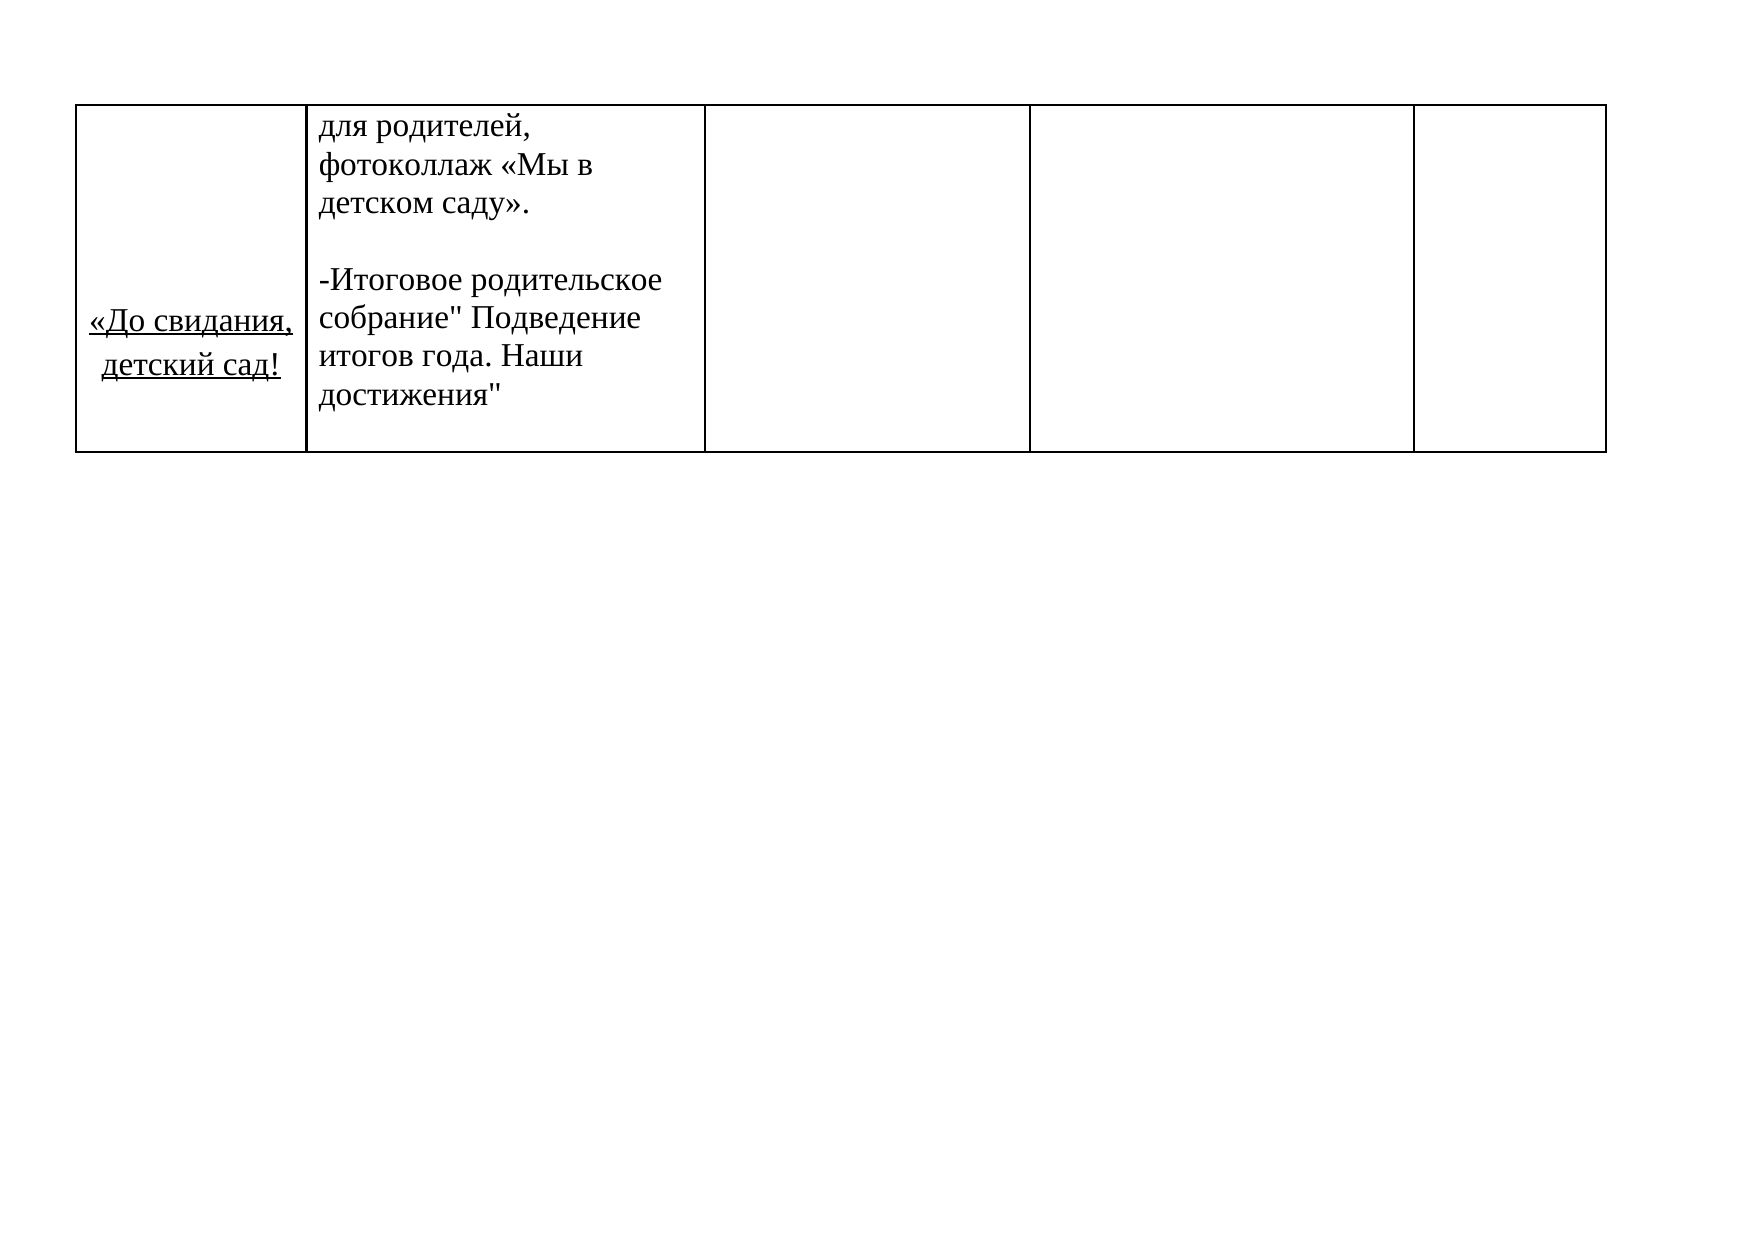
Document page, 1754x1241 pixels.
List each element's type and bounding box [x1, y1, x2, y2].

table_cell [706, 106, 1029, 451]
table_cell [308, 106, 704, 451]
table_cell [77, 106, 305, 451]
table_cell [1415, 106, 1605, 451]
table_cell [1031, 106, 1413, 451]
